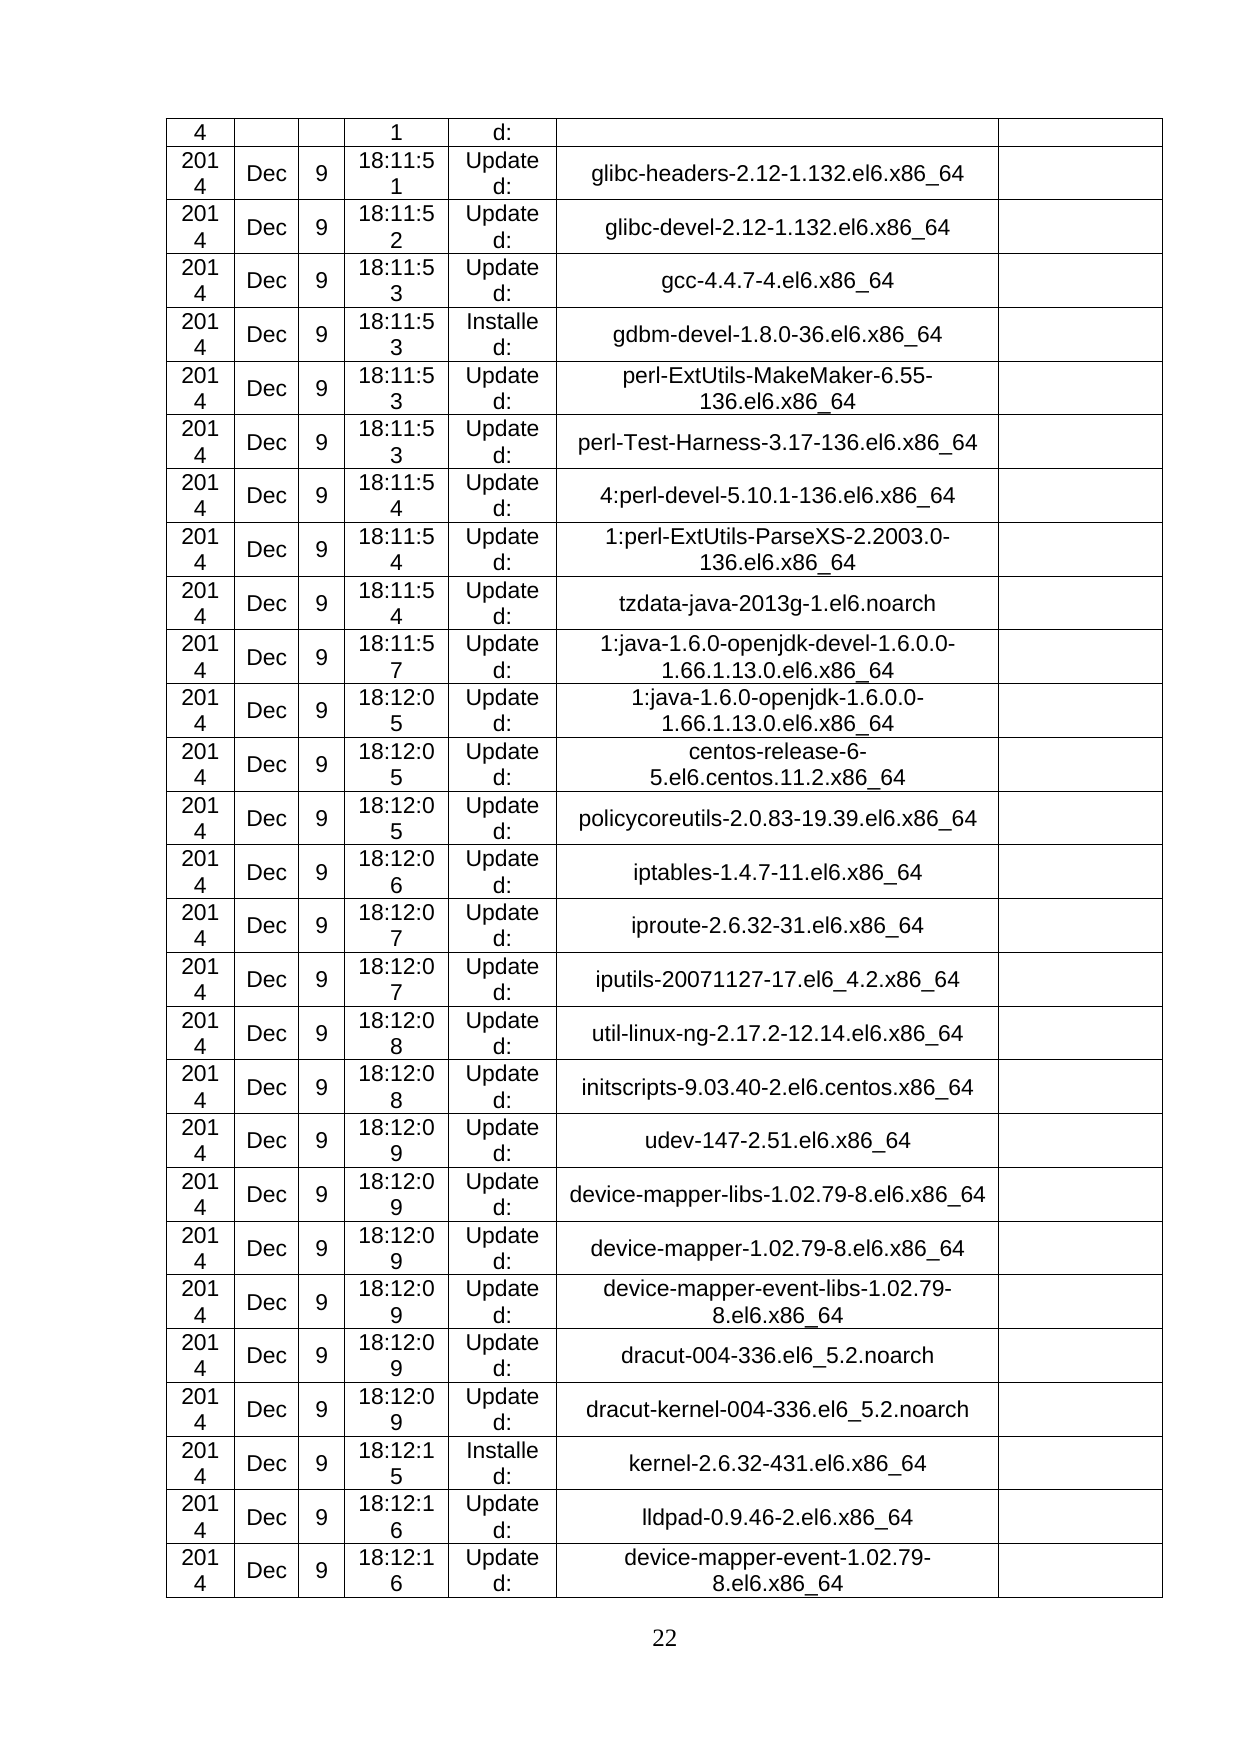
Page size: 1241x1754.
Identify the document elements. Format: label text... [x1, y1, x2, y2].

table_cell Updated: [449, 1114, 556, 1167]
table_cell 18:12:09 [345, 1275, 448, 1328]
table_cell [999, 845, 1162, 898]
table_cell Updated: [449, 1168, 556, 1221]
table_cell 1:java-1.6.0-openjdk-1.6.0.0-1.66.1.13.0.el6.x86_64 [557, 684, 998, 737]
table_cell Updated: [449, 1490, 556, 1543]
table_cell 18:12:05 [345, 684, 448, 737]
table_cell 18:11:53 [345, 415, 448, 468]
table_cell 18:12:08 [345, 1007, 448, 1059]
table_cell dracut-kernel-004-336.el6_5.2.noarch [557, 1383, 998, 1436]
table_cell [999, 308, 1162, 361]
table_cell Dec [235, 630, 298, 683]
table_cell 2014 [167, 1007, 234, 1059]
table_cell centos-release-6-5.el6.centos.11.2.x86_64 [557, 738, 998, 791]
table_cell 18:11:53 [345, 308, 448, 361]
table_cell Updated: [449, 119, 556, 146]
table_cell lldpad-0.9.46-2.el6.x86_64 [557, 1490, 998, 1543]
table_cell 2014 [167, 845, 234, 898]
table_cell 9 [299, 630, 344, 683]
table_cell Dec [235, 792, 298, 844]
table_cell udev-147-2.51.el6.x86_64 [557, 1114, 998, 1167]
table_cell 9 [299, 1490, 344, 1543]
table_cell [999, 899, 1162, 952]
table_cell Updated: [449, 1329, 556, 1382]
table_cell device-mapper-1.02.79-8.el6.x86_64 [557, 1222, 998, 1274]
table_cell 18:12:07 [345, 899, 448, 952]
table_cell iptables-1.4.7-11.el6.x86_64 [557, 845, 998, 898]
table_cell Dec [235, 1383, 298, 1436]
table_cell 9 [299, 523, 344, 576]
table_cell 18:11:54 [345, 469, 448, 522]
table_cell Dec [235, 119, 298, 146]
table_cell [999, 147, 1162, 199]
table_cell 2014 [167, 415, 234, 468]
table_cell [999, 630, 1162, 683]
table_cell policycoreutils-2.0.83-19.39.el6.x86_64 [557, 792, 998, 844]
table_cell Dec [235, 1060, 298, 1113]
table_cell Dec [235, 362, 298, 414]
table_cell 9 [299, 1060, 344, 1113]
table_cell 2014 [167, 1437, 234, 1489]
table_cell [999, 1437, 1162, 1489]
table_cell [999, 953, 1162, 1006]
table_cell Installed: [449, 308, 556, 361]
table_cell 9 [299, 792, 344, 844]
table_cell device-mapper-event-1.02.79-8.el6.x86_64 [557, 1544, 998, 1597]
table_cell 9 [299, 953, 344, 1006]
table_cell Updated: [449, 577, 556, 629]
table_cell [999, 1329, 1162, 1382]
table_cell 18:11:53 [345, 362, 448, 414]
table_cell [999, 1222, 1162, 1274]
table_cell Updated: [449, 254, 556, 307]
table_cell 18:12:05 [345, 792, 448, 844]
table_cell 9 [299, 738, 344, 791]
table_cell [999, 1275, 1162, 1328]
table_cell Updated: [449, 845, 556, 898]
table_cell 2014 [167, 630, 234, 683]
table_cell 2014 [167, 147, 234, 199]
table_cell 18:12:09 [345, 1383, 448, 1436]
table_cell 2014 [167, 254, 234, 307]
table_cell 9 [299, 845, 344, 898]
table_cell 2014 [167, 738, 234, 791]
table_cell 9 [299, 1275, 344, 1328]
table_cell 9 [299, 1329, 344, 1382]
table_cell Dec [235, 738, 298, 791]
table_cell Dec [235, 1007, 298, 1059]
table_cell 2014 [167, 523, 234, 576]
table_cell Updated: [449, 200, 556, 253]
table_cell Dec [235, 415, 298, 468]
table_cell [999, 523, 1162, 576]
table_cell Updated: [449, 415, 556, 468]
table_cell Updated: [449, 1544, 556, 1597]
table_cell 9 [299, 308, 344, 361]
table_cell 9 [299, 899, 344, 952]
table_cell Dec [235, 1114, 298, 1167]
table_cell 2014 [167, 1490, 234, 1543]
table_cell 9 [299, 1222, 344, 1274]
table_cell Dec [235, 523, 298, 576]
table_cell 18:11:52 [345, 200, 448, 253]
table_cell Dec [235, 254, 298, 307]
table_cell Dec [235, 200, 298, 253]
table_cell 9 [299, 200, 344, 253]
table_cell iproute-2.6.32-31.el6.x86_64 [557, 899, 998, 952]
table_cell 9 [299, 1007, 344, 1059]
table_cell [999, 469, 1162, 522]
table_cell 18:12:08 [345, 1060, 448, 1113]
table_cell 18:12:09 [345, 1168, 448, 1221]
table_cell 2014 [167, 1060, 234, 1113]
table_cell Updated: [449, 1275, 556, 1328]
table_cell [999, 1168, 1162, 1221]
table_cell Updated: [449, 792, 556, 844]
table_cell perl-ExtUtils-MakeMaker-6.55-136.el6.x86_64 [557, 362, 998, 414]
table_cell [999, 119, 1162, 146]
table_cell 18:12:16 [345, 1544, 448, 1597]
table_cell Updated: [449, 1383, 556, 1436]
table_cell 18:11:57 [345, 630, 448, 683]
table_cell Dec [235, 684, 298, 737]
table_cell 2014 [167, 1114, 234, 1167]
table_cell Dec [235, 1168, 298, 1221]
table_cell 18:12:09 [345, 1222, 448, 1274]
table_cell 9 [299, 1383, 344, 1436]
table_cell 2014 [167, 308, 234, 361]
table_cell initscripts-9.03.40-2.el6.centos.x86_64 [557, 1060, 998, 1113]
table_cell [999, 200, 1162, 253]
table_cell 9 [299, 1544, 344, 1597]
table_cell 9 [299, 577, 344, 629]
table_cell 2014 [167, 362, 234, 414]
table_cell 2014 [167, 1544, 234, 1597]
table_cell 18:11:54 [345, 577, 448, 629]
table_cell Updated: [449, 147, 556, 199]
table_cell Dec [235, 1490, 298, 1543]
table_cell 18:12:05 [345, 738, 448, 791]
table_cell Dec [235, 1275, 298, 1328]
table_cell gdbm-devel-1.8.0-36.el6.x86_64 [557, 308, 998, 361]
table_cell 9 [299, 254, 344, 307]
table_cell Dec [235, 1544, 298, 1597]
table_cell 2014 [167, 1383, 234, 1436]
table_cell 9 [299, 1114, 344, 1167]
table_cell Updated: [449, 684, 556, 737]
table_cell 2014 [167, 1329, 234, 1382]
table_cell [999, 1114, 1162, 1167]
table_cell 18:12:09 [345, 1329, 448, 1382]
table_cell [999, 415, 1162, 468]
table_cell 9 [299, 415, 344, 468]
table_cell Dec [235, 845, 298, 898]
table_cell 9 [299, 147, 344, 199]
table_cell 2014 [167, 200, 234, 253]
table_cell Dec [235, 1437, 298, 1489]
table_cell kernel-2.6.32-431.el6.x86_64 [557, 1437, 998, 1489]
table_cell 2014 [167, 792, 234, 844]
table_cell 1:java-1.6.0-openjdk-devel-1.6.0.0-1.66.1.13.0.el6.x86_64 [557, 630, 998, 683]
table_cell Updated: [449, 738, 556, 791]
table_cell Updated: [449, 1060, 556, 1113]
table_cell 18:12:07 [345, 953, 448, 1006]
table_cell [999, 254, 1162, 307]
table_cell [999, 1383, 1162, 1436]
table_cell 18:11:51 [345, 119, 448, 146]
table_cell device-mapper-libs-1.02.79-8.el6.x86_64 [557, 1168, 998, 1221]
table_cell Dec [235, 147, 298, 199]
table_cell 9 [299, 362, 344, 414]
table_cell Updated: [449, 953, 556, 1006]
table_cell glibc-headers-2.12-1.132.el6.x86_64 [557, 147, 998, 199]
table_cell [999, 577, 1162, 629]
table_cell 2014 [167, 899, 234, 952]
table_cell [999, 684, 1162, 737]
table_cell 9 [299, 1437, 344, 1489]
table_cell Dec [235, 308, 298, 361]
table_cell Dec [235, 577, 298, 629]
table_cell 9 [299, 119, 344, 146]
table_cell 2014 [167, 1275, 234, 1328]
table_cell 2014 [167, 469, 234, 522]
table_cell glibc-devel-2.12-1.132.el6.x86_64 [557, 200, 998, 253]
table_cell [999, 362, 1162, 414]
table_cell 2014 [167, 119, 234, 146]
table_cell 18:12:16 [345, 1490, 448, 1543]
table_cell Updated: [449, 899, 556, 952]
table_cell 9 [299, 684, 344, 737]
table_cell 18:11:53 [345, 254, 448, 307]
table_cell Dec [235, 953, 298, 1006]
table_cell 9 [299, 1168, 344, 1221]
table_cell 2014 [167, 1168, 234, 1221]
table_cell 18:11:54 [345, 523, 448, 576]
table_cell Updated: [449, 469, 556, 522]
table_cell 18:12:09 [345, 1114, 448, 1167]
table_cell util-linux-ng-2.17.2-12.14.el6.x86_64 [557, 1007, 998, 1059]
table_cell 9 [299, 469, 344, 522]
table_cell 18:12:15 [345, 1437, 448, 1489]
table_cell [999, 1544, 1162, 1597]
table_cell Updated: [449, 630, 556, 683]
table_cell [999, 1060, 1162, 1113]
table_cell 2014 [167, 1222, 234, 1274]
table_cell dracut-004-336.el6_5.2.noarch [557, 1329, 998, 1382]
table_cell 2014 [167, 577, 234, 629]
table_cell gcc-4.4.7-4.el6.x86_64 [557, 254, 998, 307]
table_cell iputils-20071127-17.el6_4.2.x86_64 [557, 953, 998, 1006]
table_cell [999, 738, 1162, 791]
table_cell Dec [235, 469, 298, 522]
table_cell 1:perl-ExtUtils-ParseXS-2.2003.0-136.el6.x86_64 [557, 523, 998, 576]
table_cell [557, 119, 998, 146]
table_cell 2014 [167, 953, 234, 1006]
table_cell [999, 1007, 1162, 1059]
table_cell Updated: [449, 362, 556, 414]
table_cell 2014 [167, 684, 234, 737]
table_cell Dec [235, 899, 298, 952]
table_cell Installed: [449, 1437, 556, 1489]
table_cell 18:12:06 [345, 845, 448, 898]
table_cell device-mapper-event-libs-1.02.79-8.el6.x86_64 [557, 1275, 998, 1328]
table_cell 4:perl-devel-5.10.1-136.el6.x86_64 [557, 469, 998, 522]
table_cell Updated: [449, 523, 556, 576]
table_cell tzdata-java-2013g-1.el6.noarch [557, 577, 998, 629]
table_cell Dec [235, 1222, 298, 1274]
table_cell 18:11:51 [345, 147, 448, 199]
table_cell [999, 792, 1162, 844]
table_cell Updated: [449, 1222, 556, 1274]
table_cell perl-Test-Harness-3.17-136.el6.x86_64 [557, 415, 998, 468]
table_cell Dec [235, 1329, 298, 1382]
table_cell [999, 1490, 1162, 1543]
table_cell Updated: [449, 1007, 556, 1059]
